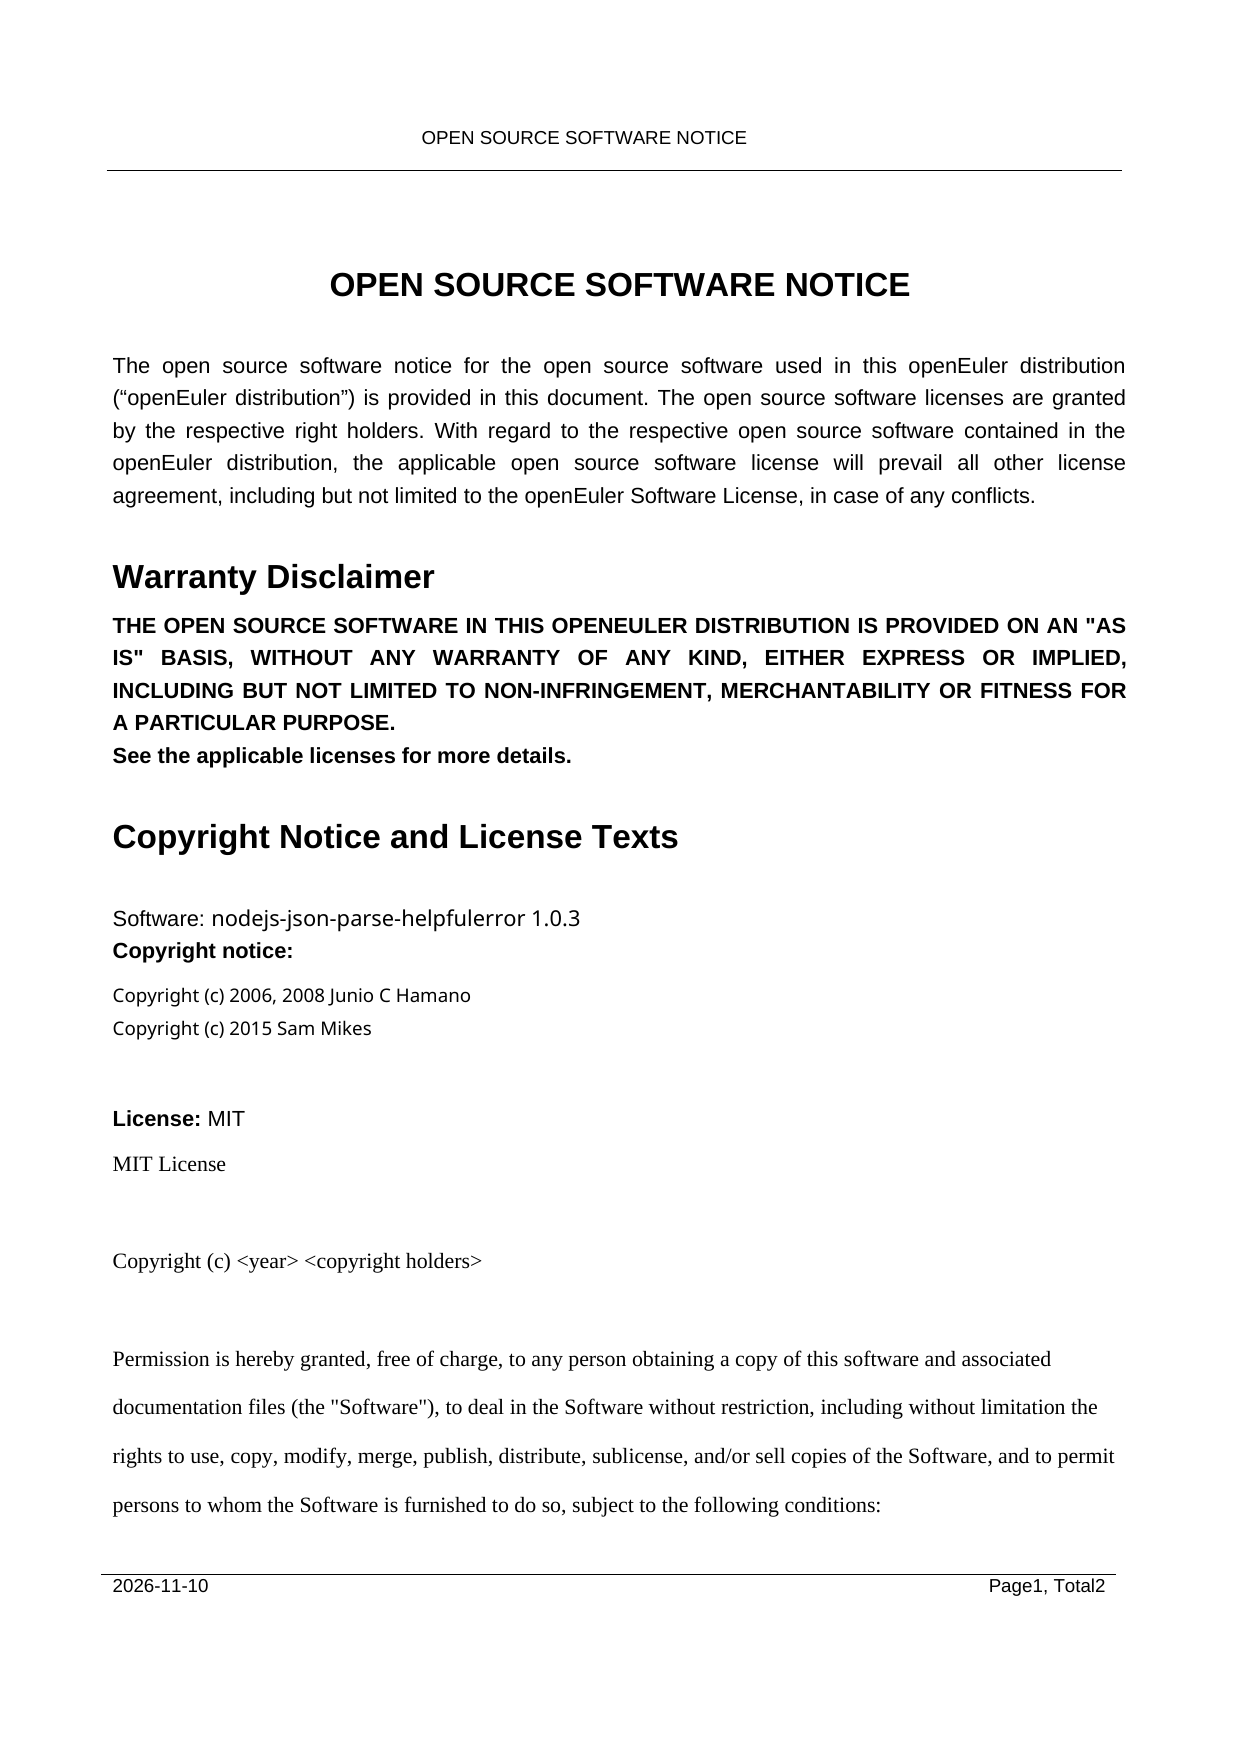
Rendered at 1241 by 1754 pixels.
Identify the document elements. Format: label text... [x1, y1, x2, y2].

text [112, 1147, 1128, 1521]
text Copyright (c) 2015 Sam Mikes [112, 1012, 1128, 1044]
text OPEN SOURCE SOFTWARE NOTICE [112, 251, 1128, 316]
text Software: nodejs-json-parse-helpfulerror 1.0.3 [112, 901, 1128, 934]
text Copyright notice: [112, 934, 1128, 966]
text Warranty Disclaimer [112, 544, 1128, 609]
text THE OPEN SOURCE SOFTWARE IN THIS OPENEULER DISTRIBUTION IS PROVIDED ON AN "AS IS" BASIS, WITHOUT ANY WARRANTY OF ANY KIND, EITHER EXPRESS OR IMPLIED, INCLUDING BUT NOT LIMITED TO NON-INFRINGEMENT, MERCHANTABILITY OR FITNESS FOR A PARTICULAR PURPOSE. See the applicable licenses for more details. [112, 609, 1128, 771]
text The open source software notice for the open source software used in this openEuler distribution (“openEuler distribution”) is provided in this document. The open source software licenses are granted by the respective right holders. With regard to the respective open source software contained in the openEuler distribution, the applicable open source software license will prevail all other license agreement, including but not limited to the openEuler Software License, in case of any conflicts. [112, 349, 1128, 511]
text Copyright (c) 2006, 2008 Junio C Hamano [112, 979, 1128, 1012]
text Copyright Notice and License Texts [112, 804, 1128, 869]
text License: MIT [112, 1102, 1128, 1134]
